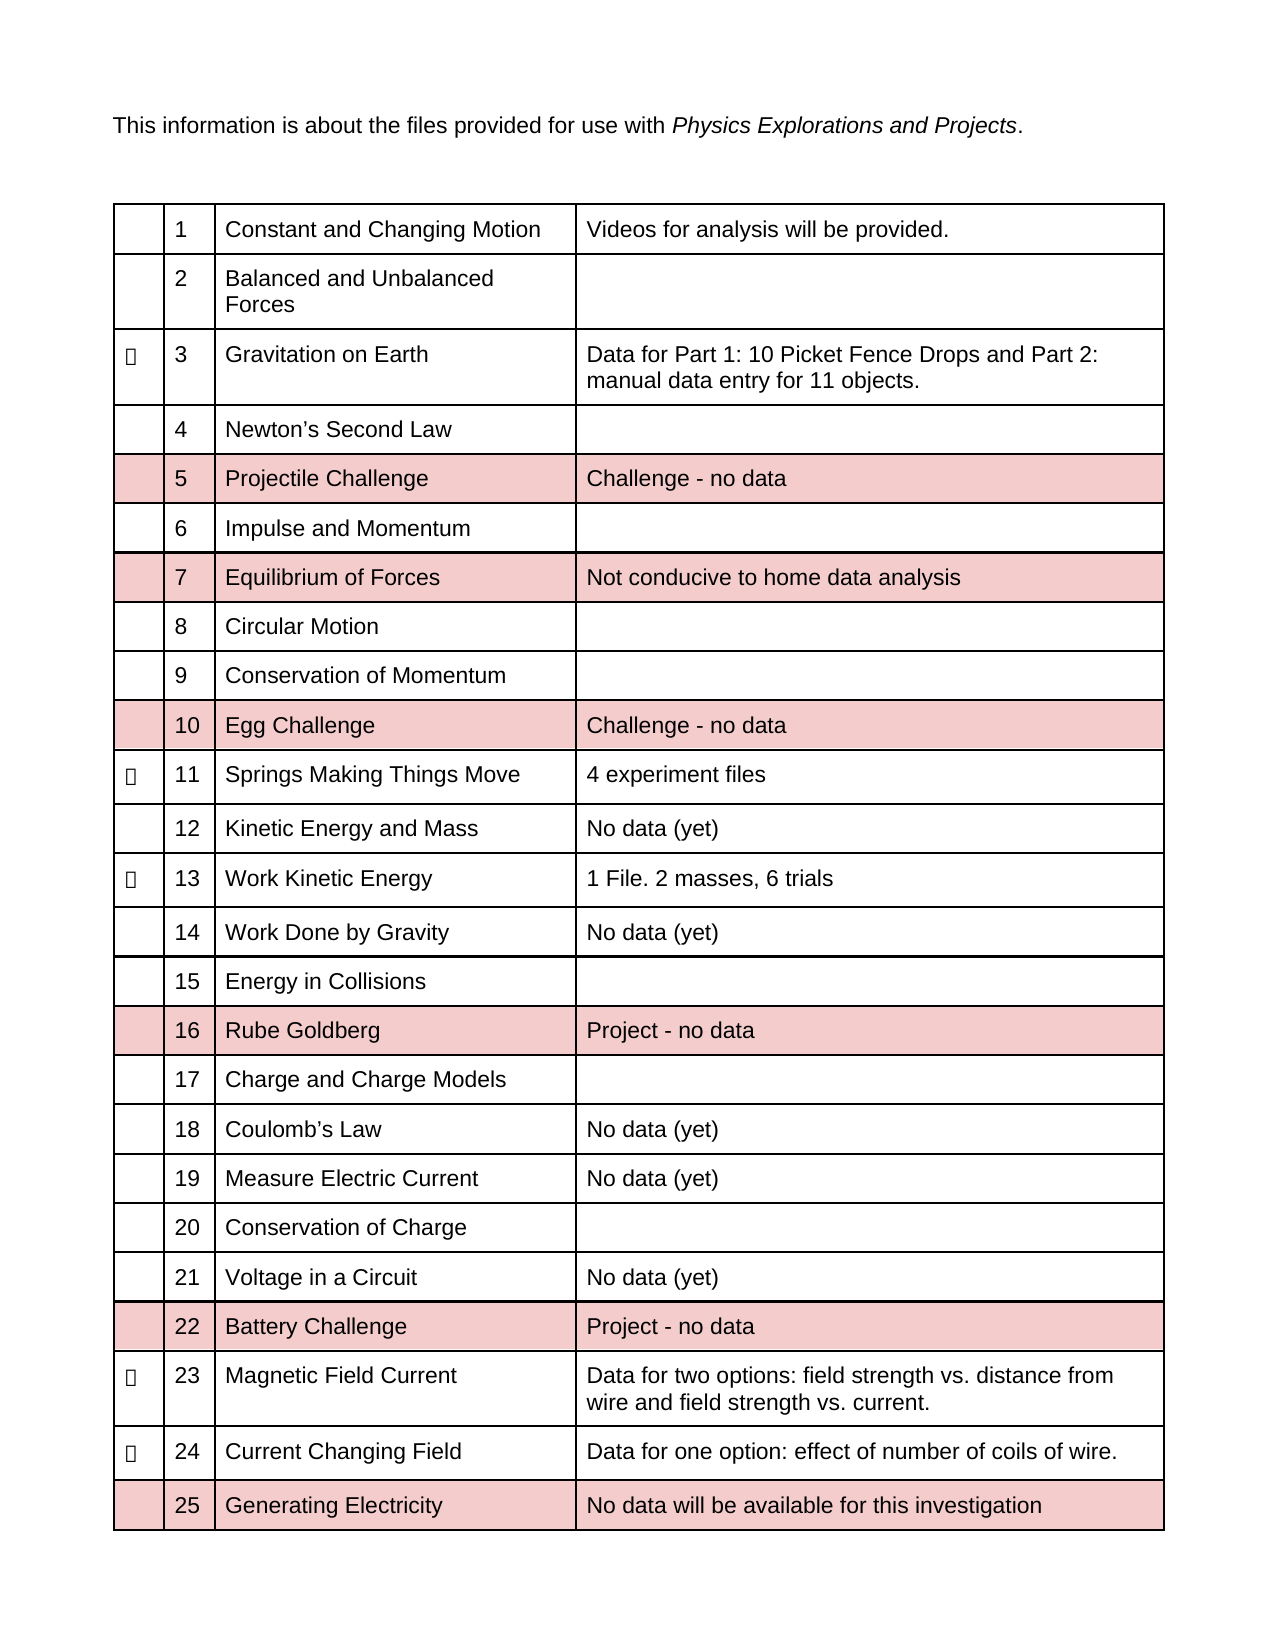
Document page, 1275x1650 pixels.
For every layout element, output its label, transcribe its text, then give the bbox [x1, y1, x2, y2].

table_cell Conservation of Momentum [216, 652, 575, 699]
table_cell 22 [165, 1303, 214, 1349]
table_cell Challenge - no data [577, 455, 1163, 502]
table_cell Battery Challenge [216, 1303, 575, 1349]
table_cell ✅ [115, 330, 163, 404]
table_cell 25 [165, 1481, 214, 1529]
table_cell Rube Goldberg [216, 1007, 575, 1054]
table_cell [115, 1303, 163, 1349]
table_cell Voltage in a Circuit [216, 1253, 575, 1300]
table_cell [577, 958, 1163, 1005]
table_cell [577, 1204, 1163, 1251]
table_cell [577, 255, 1163, 328]
table_cell [577, 406, 1163, 453]
table_cell Challenge - no data [577, 701, 1163, 748]
table_cell [115, 1007, 163, 1054]
table_cell [115, 1155, 163, 1202]
table_cell 1 File. 2 masses, 6 trials [577, 854, 1163, 906]
table_header [115, 205, 163, 252]
table_cell Impulse and Momentum [216, 504, 575, 551]
table_cell 7 [165, 554, 214, 601]
table_cell Project - no data [577, 1007, 1163, 1054]
table_cell No data (yet) [577, 1105, 1163, 1152]
table_cell 11 [165, 751, 214, 803]
table_cell [115, 1105, 163, 1152]
table_cell 3 [165, 330, 214, 404]
table_cell [115, 603, 163, 650]
table_cell 5 [165, 455, 214, 502]
table_cell [115, 958, 163, 1005]
table_cell Energy in Collisions [216, 958, 575, 1005]
table_cell 4 [165, 406, 214, 453]
table_cell 13 [165, 854, 214, 906]
table_cell Projectile Challenge [216, 455, 575, 502]
table_cell 4 experiment files [577, 751, 1163, 803]
table_cell Equilibrium of Forces [216, 554, 575, 601]
table_cell No data will be available for this investigation [577, 1481, 1163, 1529]
table_cell [115, 406, 163, 453]
table_cell 23 [165, 1352, 214, 1425]
table_cell [115, 255, 163, 328]
table_cell Work Kinetic Energy [216, 854, 575, 906]
table_cell [115, 1056, 163, 1103]
table_cell Circular Motion [216, 603, 575, 650]
table_header Videos for analysis will be provided. [577, 205, 1163, 252]
table_cell Current Changing Field [216, 1427, 575, 1479]
table_cell Charge and Charge Models [216, 1056, 575, 1103]
table_cell 9 [165, 652, 214, 699]
table_cell 15 [165, 958, 214, 1005]
table_cell [115, 701, 163, 748]
table_cell 10 [165, 701, 214, 748]
table_cell Measure Electric Current [216, 1155, 575, 1202]
table_header 1 [165, 205, 214, 252]
table_cell 17 [165, 1056, 214, 1103]
table_cell [115, 652, 163, 699]
table_cell [115, 1481, 163, 1529]
table_cell Springs Making Things Move [216, 751, 575, 803]
table_cell Not conducive to home data analysis [577, 554, 1163, 601]
table_cell 24 [165, 1427, 214, 1479]
table_cell 8 [165, 603, 214, 650]
table_cell 19 [165, 1155, 214, 1202]
table_cell [115, 1204, 163, 1251]
table_cell [115, 504, 163, 551]
table_cell ✅ [115, 1352, 163, 1425]
table_cell [577, 504, 1163, 551]
table_cell Work Done by Gravity [216, 908, 575, 955]
table_cell [577, 603, 1163, 650]
table_cell ✅ [115, 854, 163, 906]
table_cell ✅ [115, 751, 163, 803]
table_cell Data for one option: effect of number of coils of wire. [577, 1427, 1163, 1479]
table_cell 20 [165, 1204, 214, 1251]
table_cell 14 [165, 908, 214, 955]
table_cell 18 [165, 1105, 214, 1152]
table_cell 12 [165, 805, 214, 852]
table_cell Data for Part 1: 10 Picket Fence Drops and Part 2: manual data entry for 11 objects. [577, 330, 1163, 404]
table_cell No data (yet) [577, 908, 1163, 955]
table_cell Magnetic Field Current [216, 1352, 575, 1425]
table_cell 6 [165, 504, 214, 551]
table_cell Coulomb’s Law [216, 1105, 575, 1152]
table_cell Kinetic Energy and Mass [216, 805, 575, 852]
table_cell [577, 652, 1163, 699]
table_cell [115, 1253, 163, 1300]
table_cell Newton’s Second Law [216, 406, 575, 453]
table_cell [577, 1056, 1163, 1103]
table_cell Data for two options: field strength vs. distance from wire and field strength vs. current. [577, 1352, 1163, 1425]
table_cell Project - no data [577, 1303, 1163, 1349]
table_cell No data (yet) [577, 805, 1163, 852]
table_cell Conservation of Charge [216, 1204, 575, 1251]
table_cell 21 [165, 1253, 214, 1300]
table_cell [115, 805, 163, 852]
table_cell [115, 908, 163, 955]
table_cell 16 [165, 1007, 214, 1054]
table_cell 2 [165, 255, 214, 328]
table_cell No data (yet) [577, 1253, 1163, 1300]
table_cell [115, 554, 163, 601]
table_cell ✅ [115, 1427, 163, 1479]
table_cell No data (yet) [577, 1155, 1163, 1202]
table_cell Gravitation on Earth [216, 330, 575, 404]
table_cell Egg Challenge [216, 701, 575, 748]
table_cell [115, 455, 163, 502]
table_cell Generating Electricity [216, 1481, 575, 1529]
table_cell Balanced and Unbalanced Forces [216, 255, 575, 328]
text This information is about the files provided for use with Physics Explorations and Projects. [112, 112, 1162, 139]
table_header Constant and Changing Motion [216, 205, 575, 252]
